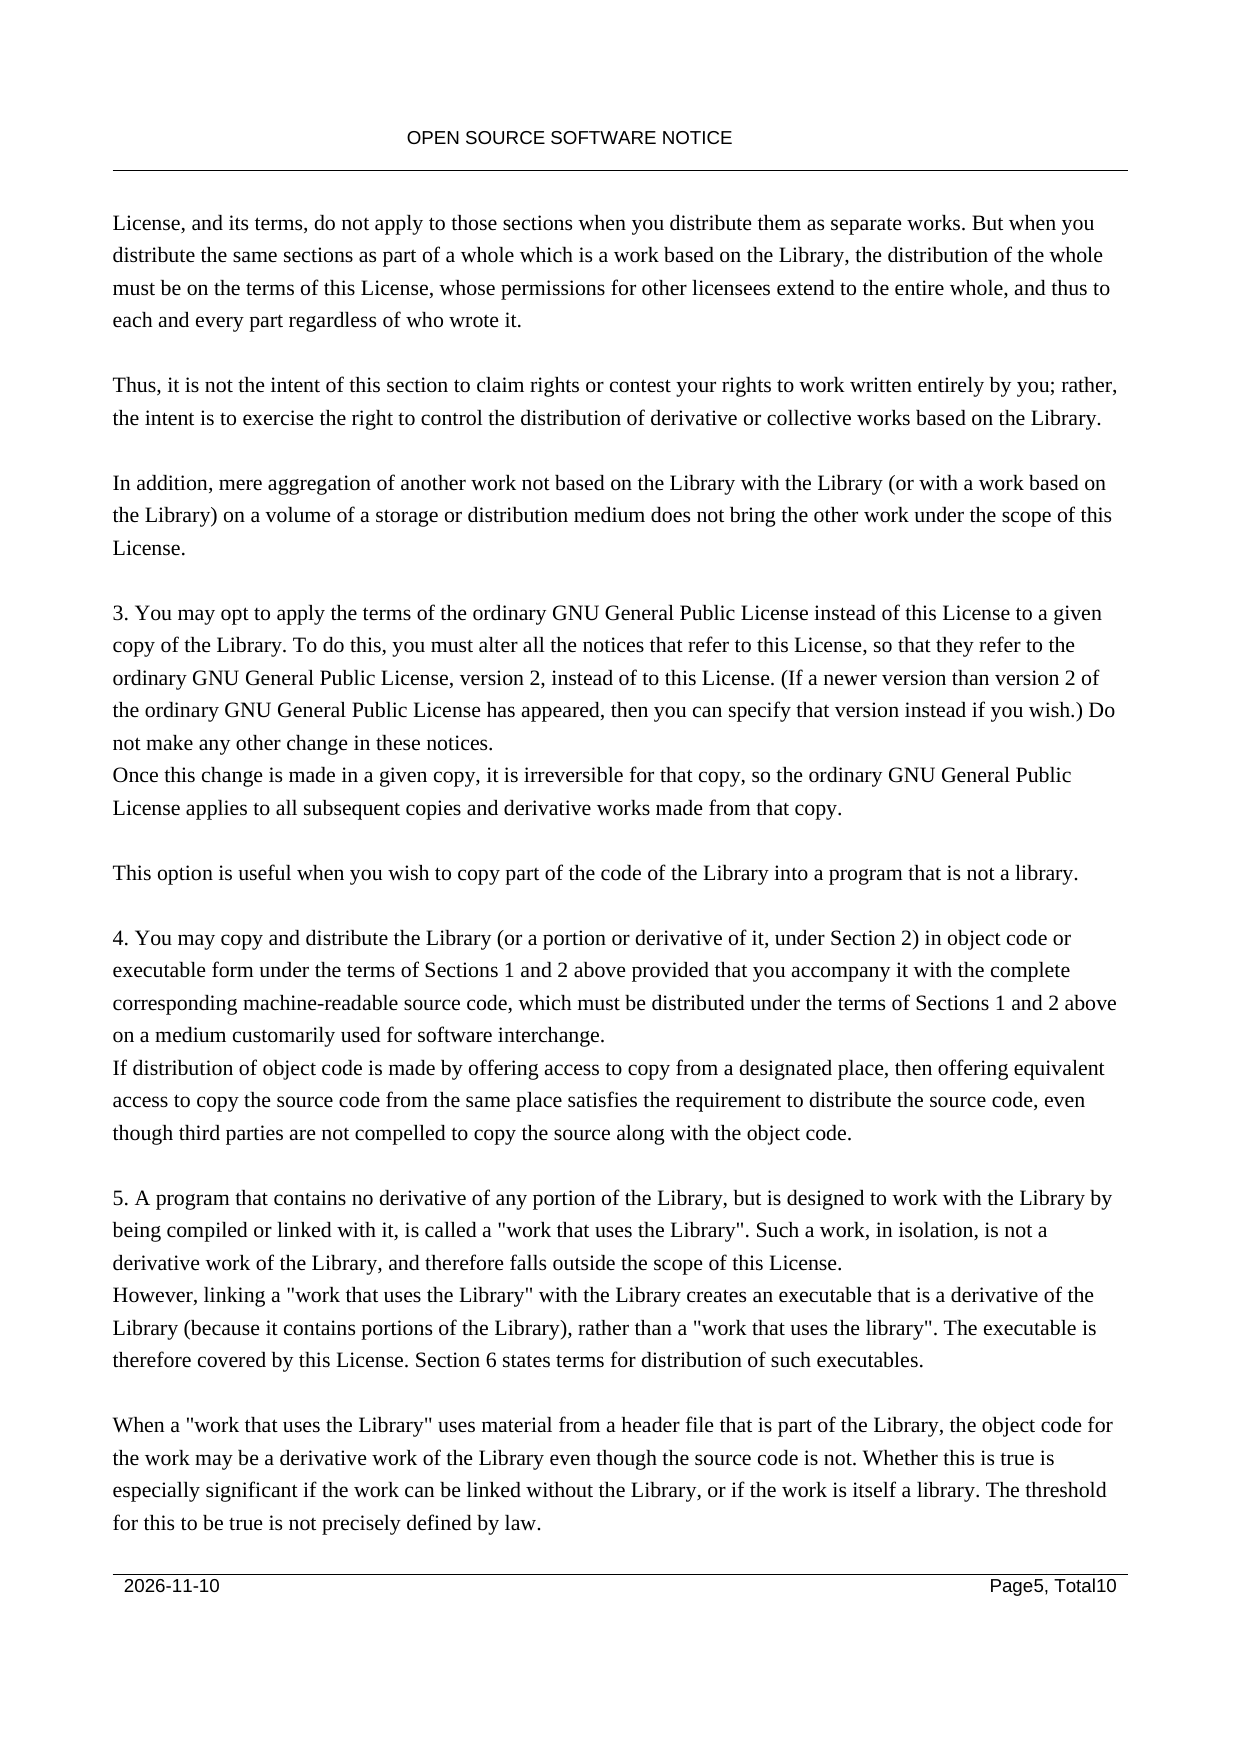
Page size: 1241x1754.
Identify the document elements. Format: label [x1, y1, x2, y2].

text [112, 206, 1128, 1539]
